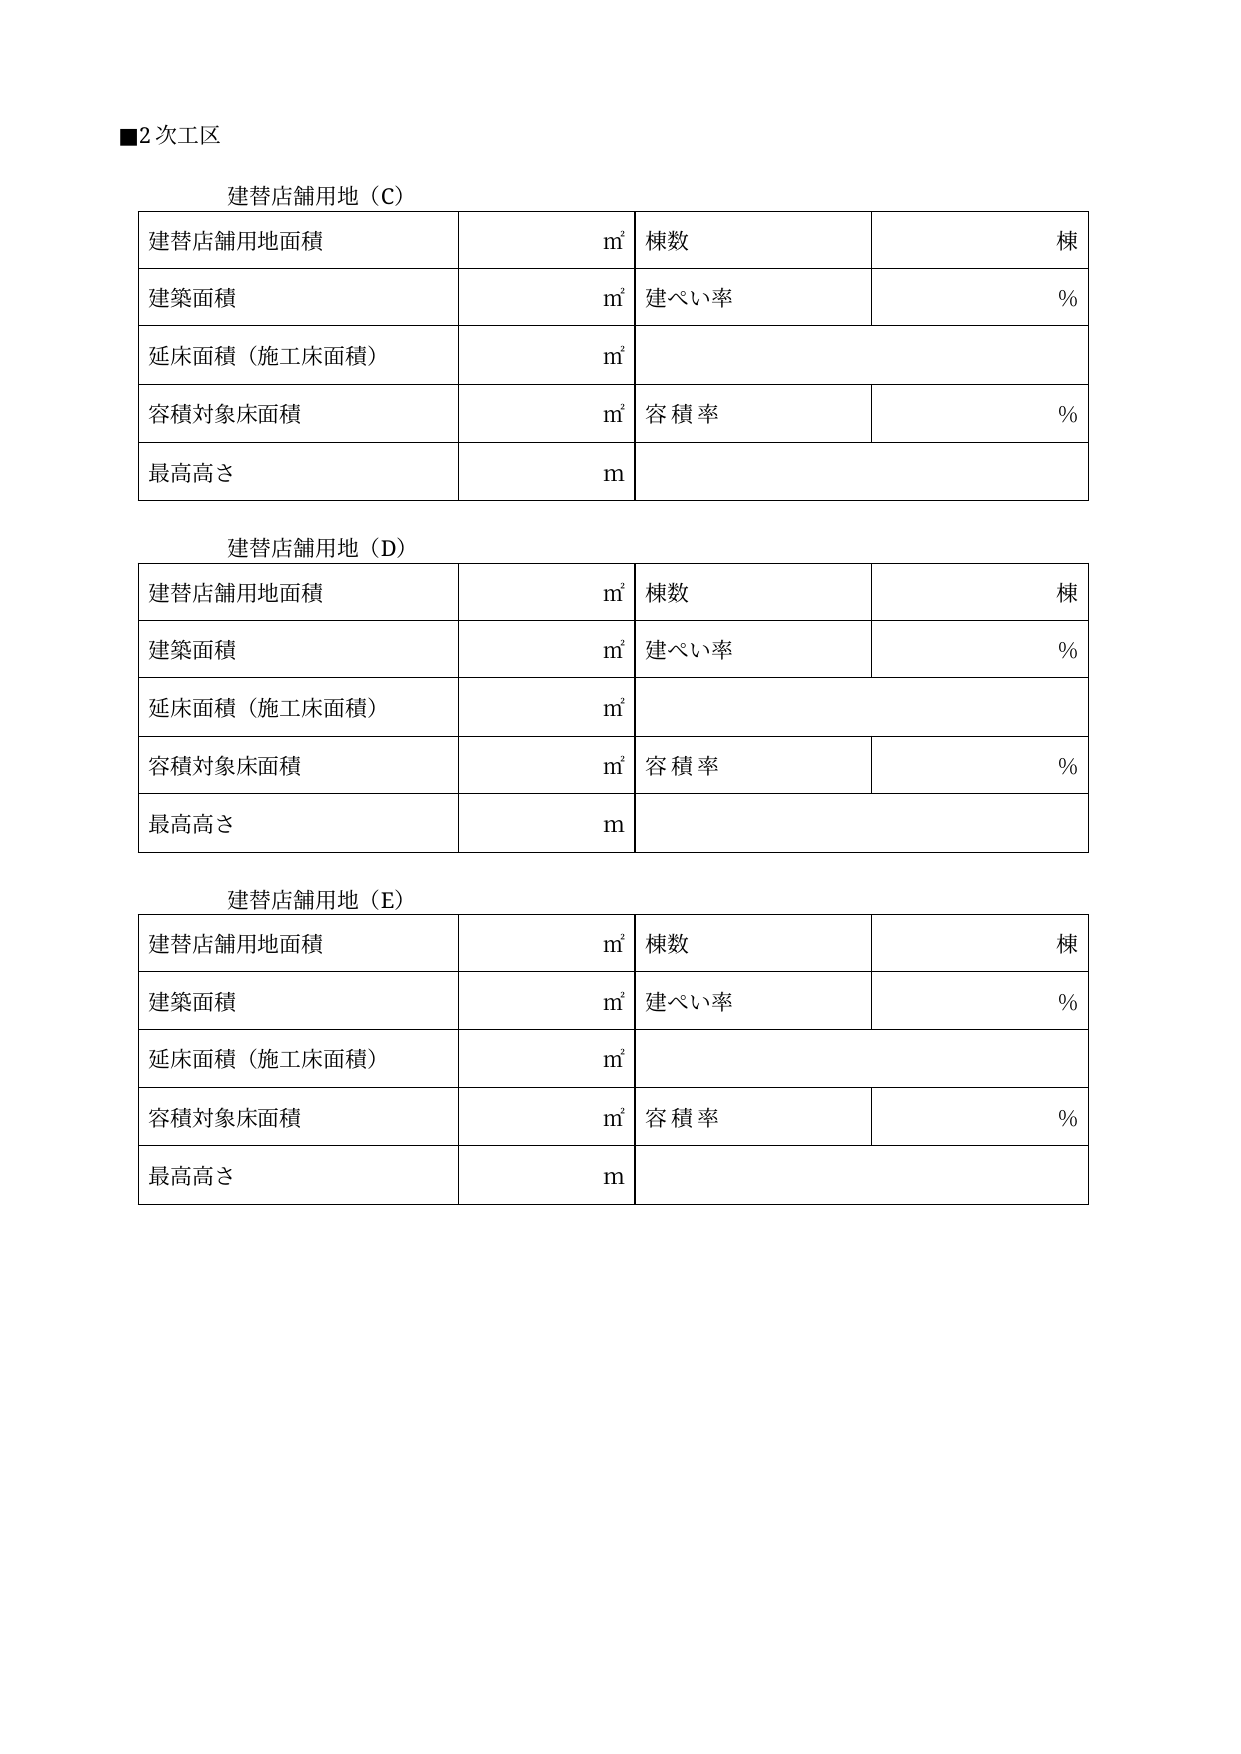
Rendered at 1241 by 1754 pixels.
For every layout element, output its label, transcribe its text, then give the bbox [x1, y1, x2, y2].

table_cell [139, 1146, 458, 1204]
text 建替店舗用地（C） [206, 179, 1122, 211]
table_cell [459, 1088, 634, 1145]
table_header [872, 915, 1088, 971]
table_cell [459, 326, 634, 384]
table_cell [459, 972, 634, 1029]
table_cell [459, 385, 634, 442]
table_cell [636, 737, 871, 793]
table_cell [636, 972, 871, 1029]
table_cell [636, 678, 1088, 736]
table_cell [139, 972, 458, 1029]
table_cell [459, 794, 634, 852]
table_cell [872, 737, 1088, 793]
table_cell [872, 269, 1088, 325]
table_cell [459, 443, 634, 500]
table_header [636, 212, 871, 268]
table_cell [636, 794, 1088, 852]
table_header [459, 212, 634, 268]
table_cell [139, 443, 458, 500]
text 建替店舗用地（E） [206, 883, 1122, 914]
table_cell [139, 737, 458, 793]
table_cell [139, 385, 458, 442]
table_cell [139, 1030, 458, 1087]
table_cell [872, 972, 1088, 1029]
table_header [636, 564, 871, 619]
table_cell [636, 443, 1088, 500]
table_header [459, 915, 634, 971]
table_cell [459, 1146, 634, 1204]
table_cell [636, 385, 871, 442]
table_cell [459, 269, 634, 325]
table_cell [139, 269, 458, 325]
text ■2次工区 [118, 118, 1122, 150]
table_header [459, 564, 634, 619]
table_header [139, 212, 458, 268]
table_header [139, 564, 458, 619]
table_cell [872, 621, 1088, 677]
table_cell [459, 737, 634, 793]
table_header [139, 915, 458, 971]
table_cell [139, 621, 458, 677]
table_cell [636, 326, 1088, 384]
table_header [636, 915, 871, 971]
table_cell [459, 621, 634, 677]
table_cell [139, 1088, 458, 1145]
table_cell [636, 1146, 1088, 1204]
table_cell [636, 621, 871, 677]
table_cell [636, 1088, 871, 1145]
text 建替店舗用地（D） [206, 531, 1122, 563]
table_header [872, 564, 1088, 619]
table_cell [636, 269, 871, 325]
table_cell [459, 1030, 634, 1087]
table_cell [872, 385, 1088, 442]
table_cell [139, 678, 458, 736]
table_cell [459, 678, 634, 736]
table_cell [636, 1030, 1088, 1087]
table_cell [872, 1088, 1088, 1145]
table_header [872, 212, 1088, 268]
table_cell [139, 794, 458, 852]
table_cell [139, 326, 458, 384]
